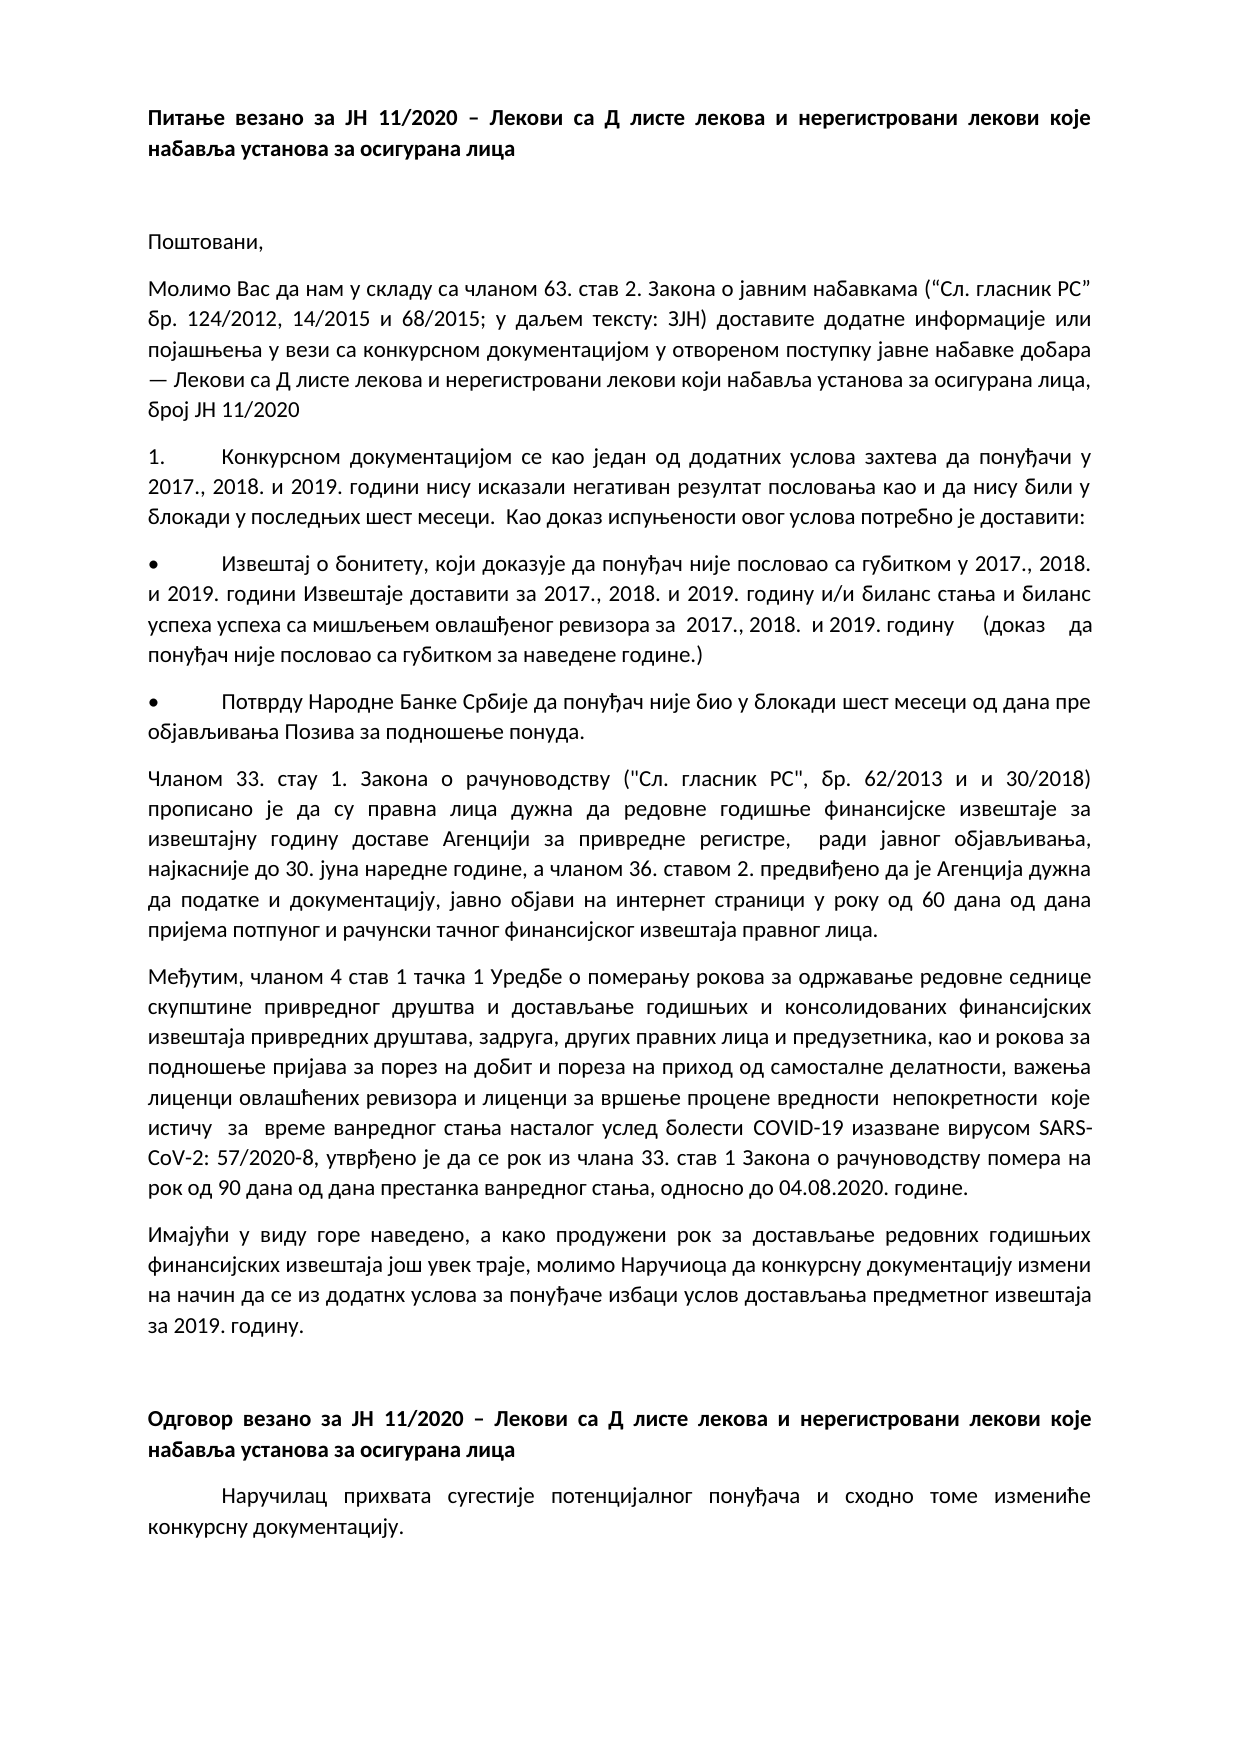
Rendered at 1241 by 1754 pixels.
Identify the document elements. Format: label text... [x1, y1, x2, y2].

text Одговор везано за ЈН 11/2020 – Лекови са Д листе лекова и нерегистровани лекови које набавља установа за осигурана лица [148, 1404, 1093, 1463]
text Међутим, чланом 4 став 1 тачка 1 Уредбе о померању рокова за одржавање редовне седнице скупштине привредног друштва и достављање годишњих и консолидованих финансијских извештаја привредних друштава, задруга, других правних лица и предузетника, као и рокова за подношење пријава за порез на добит и пореза на приход од самосталне делатности, важења лиценци овлашћених ревизора и лиценци за вршење процене вредности непокретности које истичу за време ванредног стања насталог услед болести COVID-19 изазване вирусом SARS-CoV-2: 57/2020-8, утврђено је да се рок из члана 33. став 1 Закона о рачуноводству помера на рок од 90 дана од дана престанка ванредног стања, односно до 04.08.2020. године. [148, 962, 1093, 1201]
text 1. Конкурсном документацијом се као један од додатних услова захтева да понуђачи у 2017., 2018. и 2019. години нису исказали негативан резултат пословања као и да нису били у блокади у последњих шест месеци. Као доказ испуњености овог услова потребно је доставити: [148, 442, 1093, 530]
text Молимо Вас да нам у складу са чланом 63. став 2. Закона о јавним набавкама (“Сл. гласник РС” бр. 124/2012, 14/2015 и 68/2015; у даљем тексту: ЗЈН) доставите додатне информације или појашњења у вези са конкурсном документацијом у отвореном поступку јавне набавке добара — Лекови са Д листе лекова и нерегистровани лекови који набавља установа за осигурана лица, број ЈН 11/2020 [148, 274, 1093, 423]
text Поштовани, [148, 227, 1093, 255]
text Чланом 33. стаy 1. Закона о рачуноводству ("Сл. гласник РС", бр. 62/2013 и и 30/2018) прописано је да су правна лица дужна да редовне годишње финансијске извештаје за извештајну годину доставе Агенцији за привредне регистре, ради јавног објављивања, најкасније до 30. јуна наредне године, а чланом 36. ставом 2. предвиђено да је Агенција дужна да податке и документацију, јавно објави на интернет страници у року од 60 дана од дана пријема потпуног и рачунски тачног финансијског извештаја правног лица. [148, 764, 1093, 943]
text Наручилац прихвата сугестије потенцијалног понуђача и сходно томе измениће конкурсну документацију. [148, 1482, 1093, 1540]
text Питањe везано за ЈН 11/2020 – Лекови са Д листе лекова и нерегистровани лекови које набавља установа за осигурана лица [148, 103, 1093, 162]
text • Извештај о бонитету, који доказује да понуђач није пословао са губитком у 2017., 2018. и 2019. години Извештаје доставити за 2017., 2018. и 2019. годину и/и биланс стања и биланс успеха успеха са мишљењем овлашђеног ревизора за 2017., 2018. и 2019. годину (доказ да понуђач није пословао са губитком за наведене године.) [148, 549, 1093, 668]
text Имајући у виду горе наведено, а како продужени рок за достављање редовних годишњих финансијских извештаја још увек траје, молимо Наручиоца да конкурсну документацију измени на начин да се из додатнх услова за понуђаче избаци услов достављања предметног извештаја за 2019. годину. [148, 1220, 1093, 1339]
text • Потврду Народне Банке Србије да понуђач није био у блокади шест месеци од дана пре објављивања Позива за подношење понуда. [148, 687, 1093, 745]
